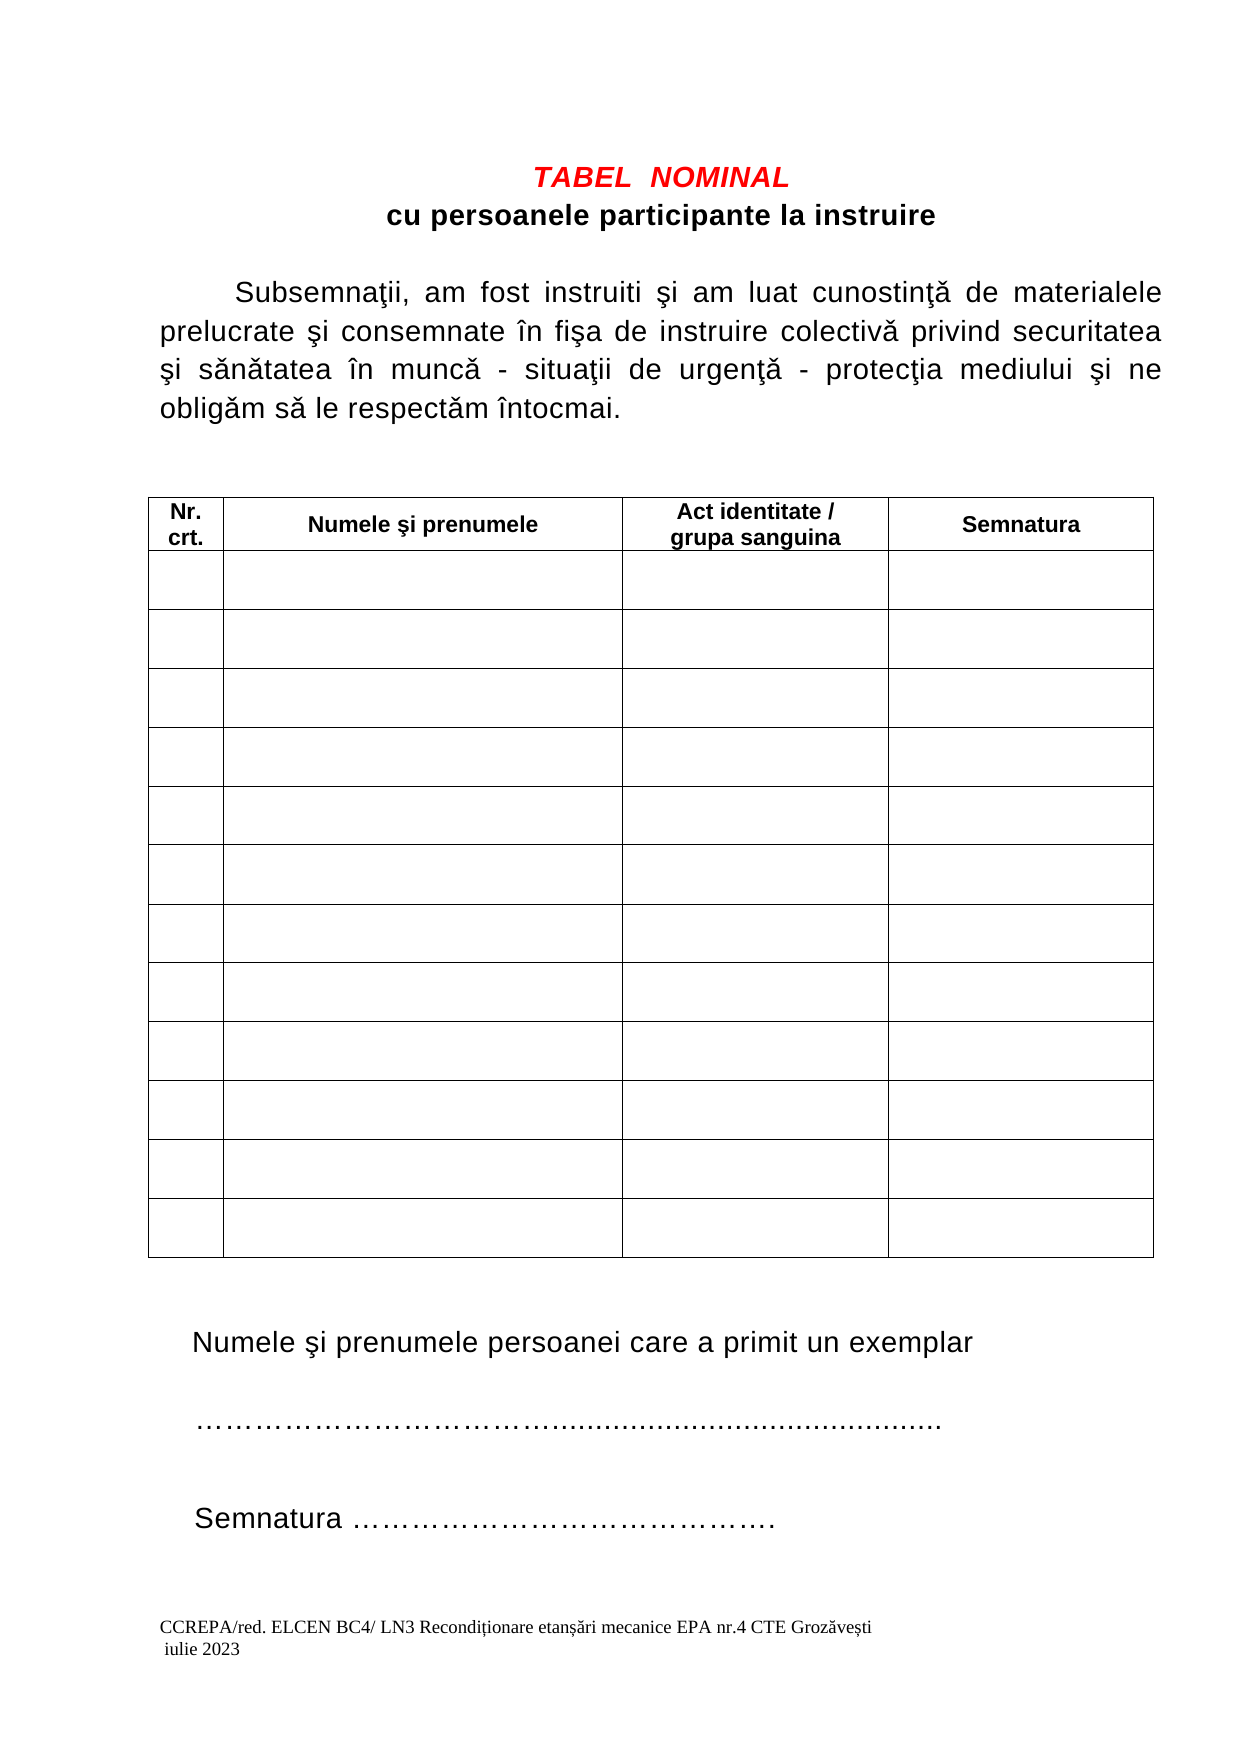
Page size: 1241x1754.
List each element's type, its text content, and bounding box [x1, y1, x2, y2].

table_cell [889, 963, 1153, 1021]
table_cell [224, 669, 622, 727]
table_cell [224, 1140, 622, 1197]
table_cell [623, 551, 888, 609]
table_cell [149, 905, 223, 962]
table_cell [224, 787, 622, 844]
table_cell [889, 728, 1153, 786]
table_cell [889, 1199, 1153, 1257]
table_cell [623, 610, 888, 668]
table_cell [224, 1199, 622, 1257]
table_cell [889, 669, 1153, 727]
table_cell [623, 1081, 888, 1139]
table_cell [889, 845, 1153, 903]
table_header Act identitate / grupa sanguina [623, 498, 888, 550]
text Subsemnaţii, am fost instruiti şi am luat cunostinţǎ de materialele prelucrate şi consemnate în fişa de instruire colectivǎ privind securitatea şi sǎnǎtatea în muncǎ - situaţii de urgenţǎ - protecţia mediului şi ne obligǎm sǎ le respectǎm întocmai. [159, 275, 1163, 424]
table_cell [623, 905, 888, 962]
table_cell [224, 551, 622, 609]
table_cell [623, 669, 888, 727]
table_cell [149, 787, 223, 844]
table_cell [149, 1199, 223, 1257]
table_header Semnatura [889, 498, 1153, 550]
text TABEL NOMINAL [159, 160, 1163, 193]
table_cell [224, 728, 622, 786]
table_header Numele şi prenumele [224, 498, 622, 550]
table_header Nr. crt. [149, 498, 223, 550]
table_cell [149, 551, 223, 609]
table_cell [224, 1081, 622, 1139]
text Numele şi prenumele persoanei care a primit un exemplar [159, 1325, 1163, 1358]
table_cell [623, 845, 888, 903]
table_cell [149, 845, 223, 903]
table_cell [224, 845, 622, 903]
table_cell [149, 728, 223, 786]
table_cell [149, 1140, 223, 1197]
table_cell [623, 1022, 888, 1080]
text cu persoanele participante la instruire [159, 198, 1163, 232]
table_cell [889, 1140, 1153, 1197]
table_cell [623, 1199, 888, 1257]
table_cell [149, 669, 223, 727]
table_cell [889, 787, 1153, 844]
table_cell [149, 1022, 223, 1080]
text Semnatura ……………………………………. [159, 1501, 1163, 1534]
table_cell [889, 1081, 1153, 1139]
table_cell [224, 610, 622, 668]
table_cell [889, 610, 1153, 668]
table_cell [149, 963, 223, 1021]
table_cell [623, 963, 888, 1021]
table_cell [623, 787, 888, 844]
text ………………………………............................................. [159, 1402, 1163, 1435]
table_cell [889, 551, 1153, 609]
table_cell [623, 728, 888, 786]
table_cell [623, 1140, 888, 1197]
table_cell [889, 1022, 1153, 1080]
table_cell [889, 905, 1153, 962]
table_cell [224, 905, 622, 962]
table_cell [224, 1022, 622, 1080]
table_cell [224, 963, 622, 1021]
table_cell [149, 610, 223, 668]
table_cell [149, 1081, 223, 1139]
